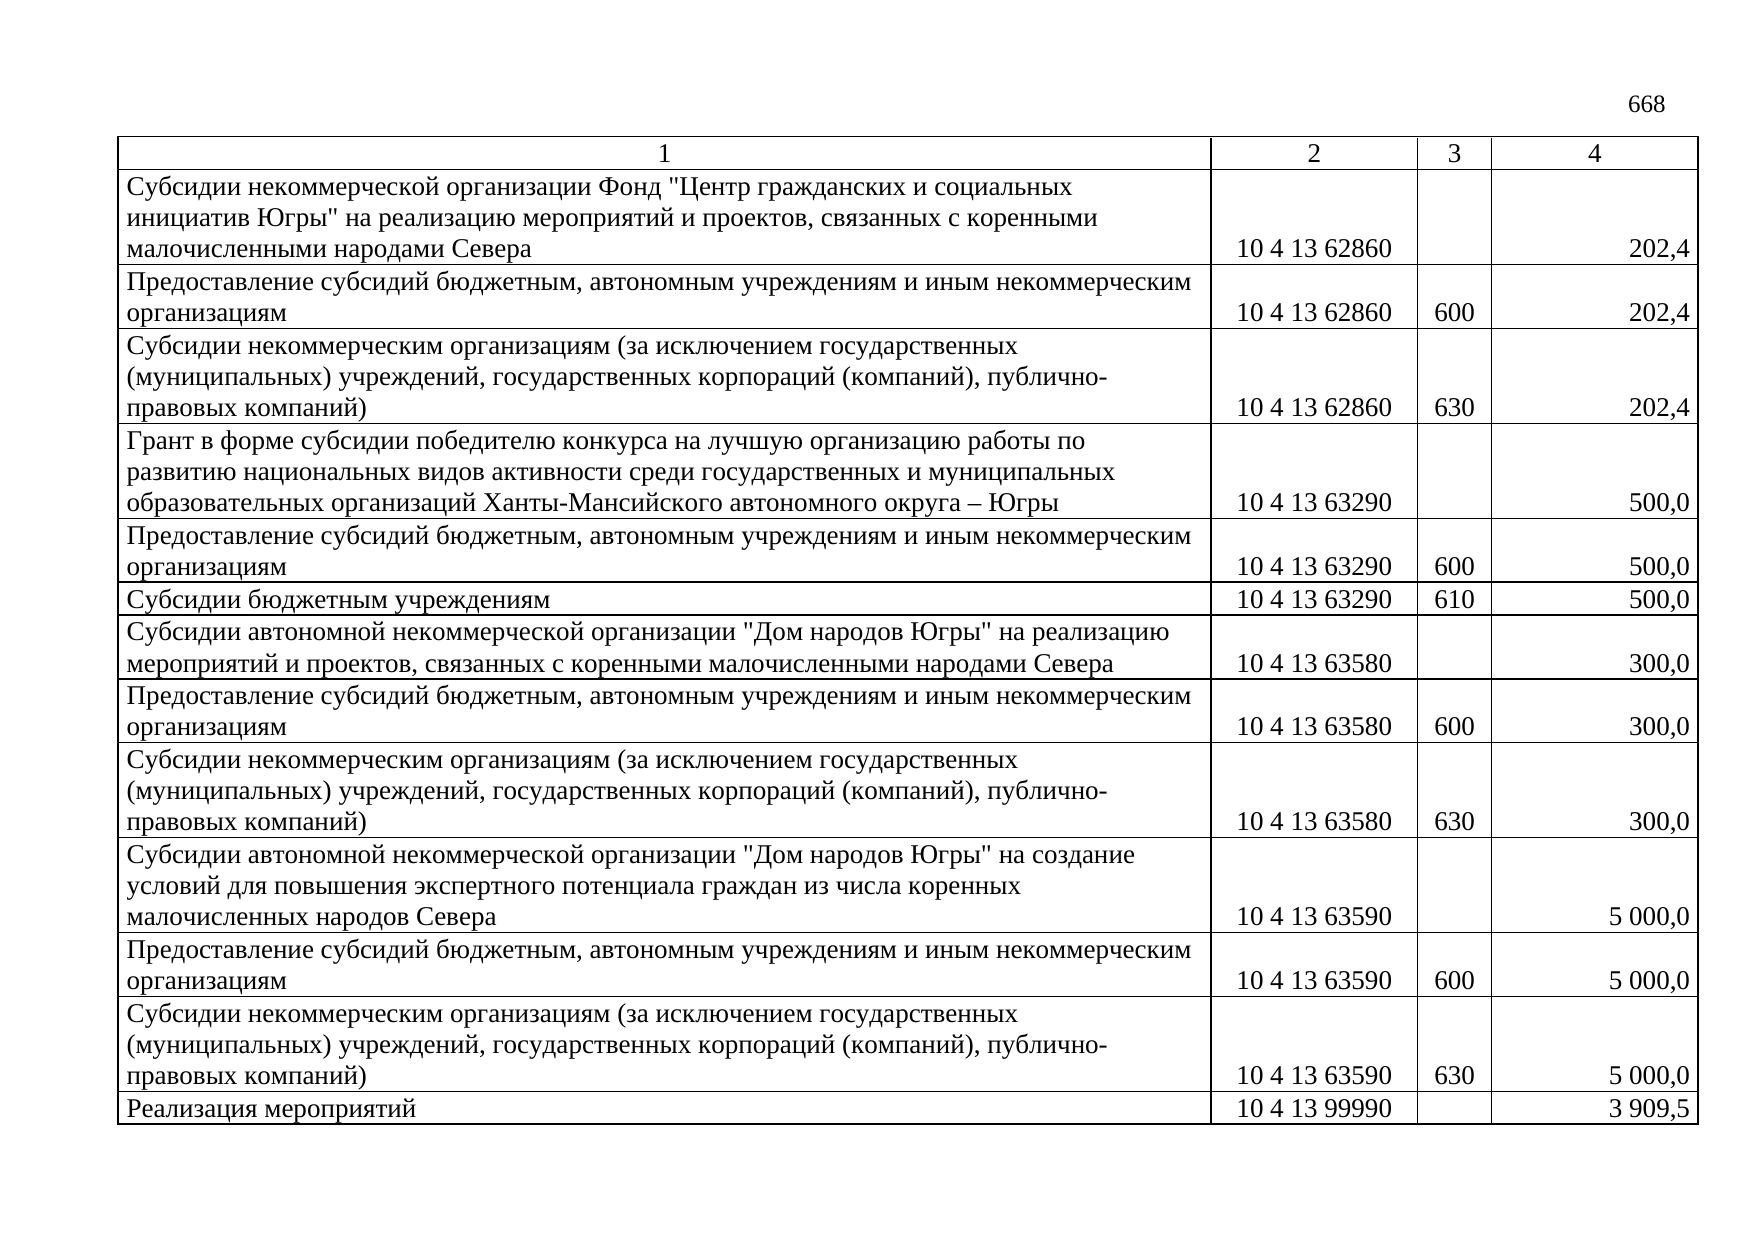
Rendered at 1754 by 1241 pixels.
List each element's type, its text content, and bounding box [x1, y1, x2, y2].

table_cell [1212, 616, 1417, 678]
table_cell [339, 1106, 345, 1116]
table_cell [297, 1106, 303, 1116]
table_header 4 [1492, 137, 1697, 168]
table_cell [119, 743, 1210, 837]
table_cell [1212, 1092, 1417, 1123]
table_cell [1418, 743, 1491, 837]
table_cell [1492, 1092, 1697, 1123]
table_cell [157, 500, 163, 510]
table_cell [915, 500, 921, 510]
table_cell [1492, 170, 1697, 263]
table_header 3 [1418, 137, 1491, 168]
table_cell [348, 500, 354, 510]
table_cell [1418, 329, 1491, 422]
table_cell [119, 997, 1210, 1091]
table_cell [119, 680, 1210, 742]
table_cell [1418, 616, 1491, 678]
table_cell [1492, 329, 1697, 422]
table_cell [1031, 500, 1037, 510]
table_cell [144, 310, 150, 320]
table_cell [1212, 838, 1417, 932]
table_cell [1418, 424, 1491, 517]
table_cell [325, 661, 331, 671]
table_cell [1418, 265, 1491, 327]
table_header 2 [1212, 137, 1417, 168]
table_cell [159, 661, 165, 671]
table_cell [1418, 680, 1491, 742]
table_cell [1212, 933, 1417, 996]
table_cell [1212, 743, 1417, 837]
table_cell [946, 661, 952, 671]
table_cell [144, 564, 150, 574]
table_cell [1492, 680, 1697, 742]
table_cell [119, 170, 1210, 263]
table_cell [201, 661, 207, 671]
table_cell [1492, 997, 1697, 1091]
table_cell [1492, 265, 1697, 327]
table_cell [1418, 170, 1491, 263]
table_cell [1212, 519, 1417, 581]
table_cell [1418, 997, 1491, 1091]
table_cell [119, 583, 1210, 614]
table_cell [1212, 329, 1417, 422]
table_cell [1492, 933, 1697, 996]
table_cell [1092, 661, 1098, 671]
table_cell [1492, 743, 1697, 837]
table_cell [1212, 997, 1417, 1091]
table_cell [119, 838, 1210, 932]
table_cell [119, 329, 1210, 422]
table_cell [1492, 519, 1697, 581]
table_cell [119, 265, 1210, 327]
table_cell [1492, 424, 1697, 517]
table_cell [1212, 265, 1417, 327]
table_header 1 [119, 137, 1211, 168]
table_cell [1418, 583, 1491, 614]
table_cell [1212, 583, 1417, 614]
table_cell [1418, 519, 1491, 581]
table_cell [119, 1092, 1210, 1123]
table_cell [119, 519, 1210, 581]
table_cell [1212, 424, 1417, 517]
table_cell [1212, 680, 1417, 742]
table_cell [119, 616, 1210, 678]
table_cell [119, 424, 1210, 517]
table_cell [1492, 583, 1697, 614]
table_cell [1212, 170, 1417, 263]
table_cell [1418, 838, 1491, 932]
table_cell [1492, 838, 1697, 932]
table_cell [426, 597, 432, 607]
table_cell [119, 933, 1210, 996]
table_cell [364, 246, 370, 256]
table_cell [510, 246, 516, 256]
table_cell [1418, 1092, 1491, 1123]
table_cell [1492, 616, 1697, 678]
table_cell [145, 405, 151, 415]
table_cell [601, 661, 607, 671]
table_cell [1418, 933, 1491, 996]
